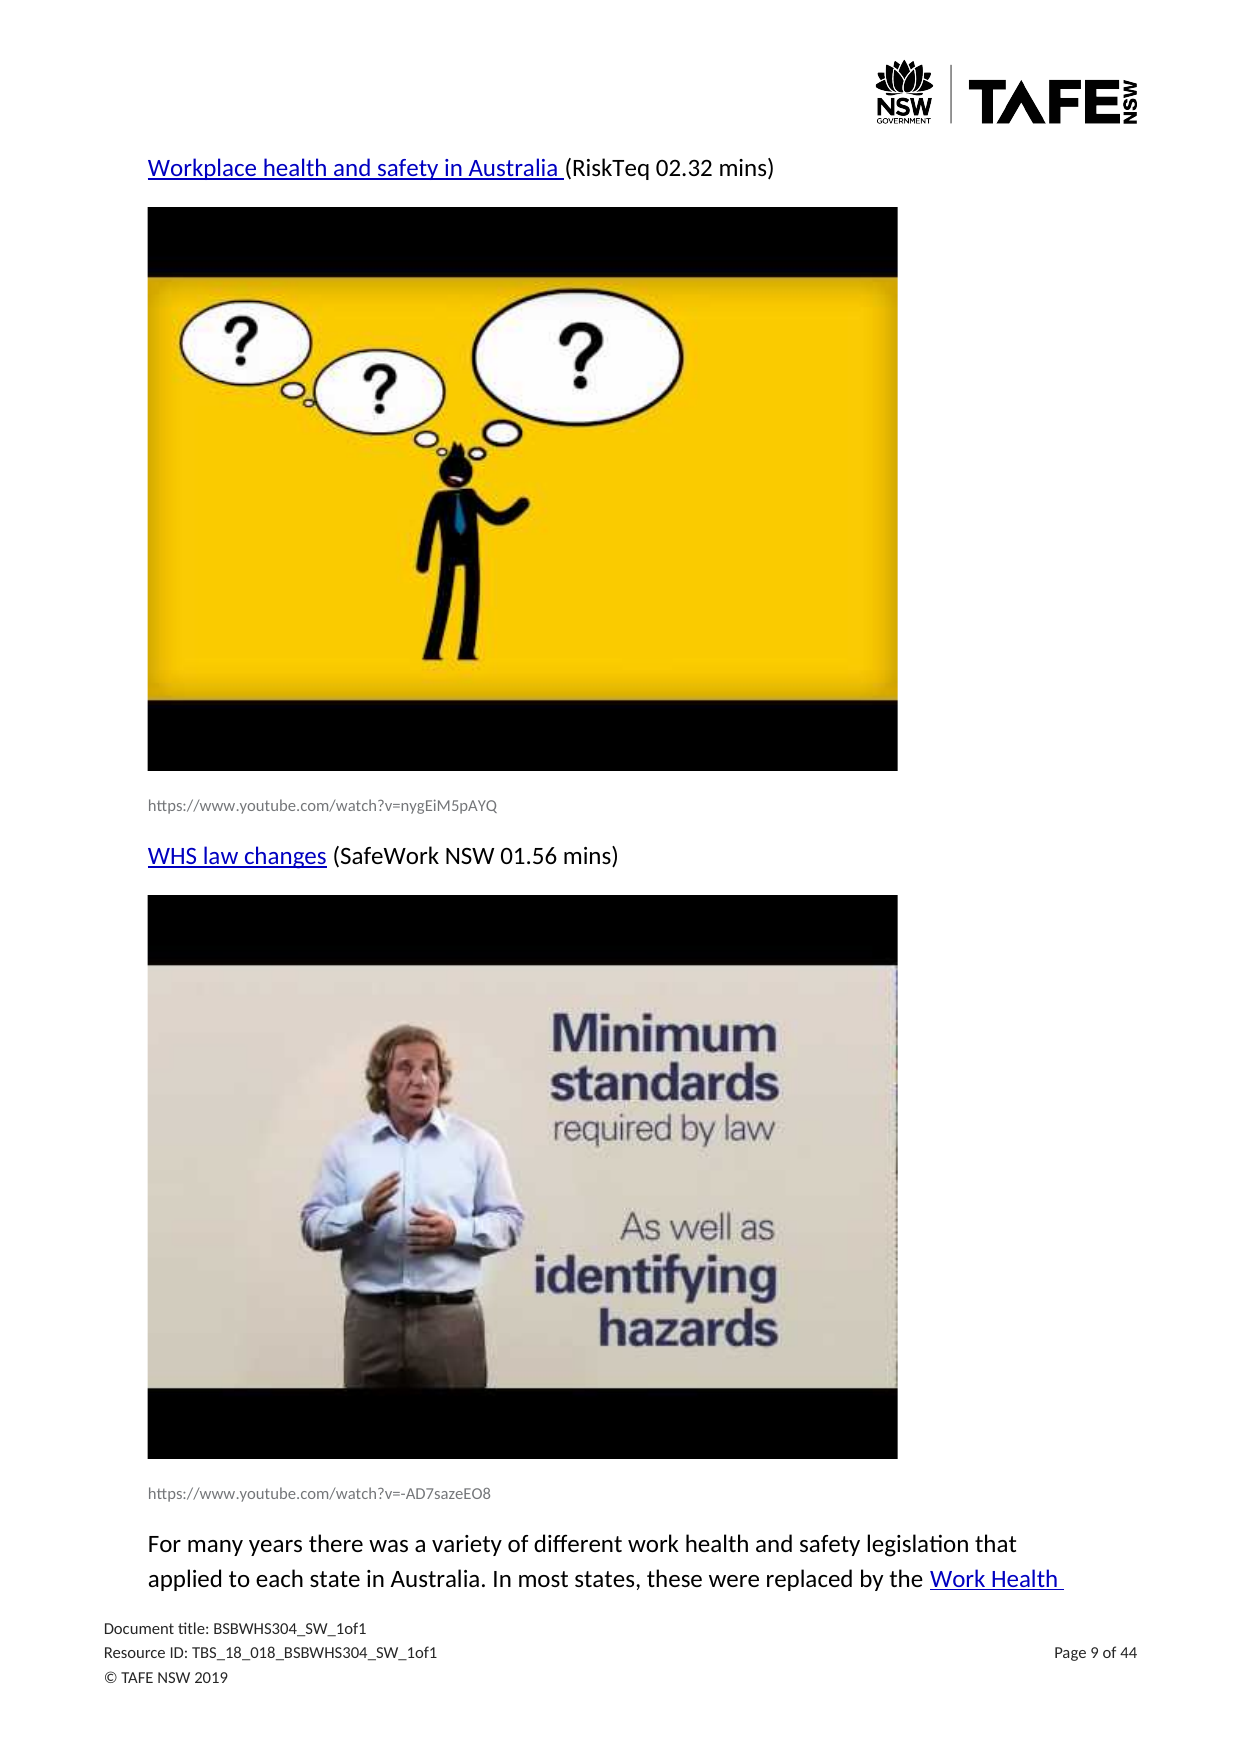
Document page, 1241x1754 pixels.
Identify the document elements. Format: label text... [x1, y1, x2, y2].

text https://www.youtube.com/watch?v=-AD7sazeEO8 [148, 1483, 1092, 1504]
text https://www.youtube.com/watch?v=nygEiM5pAYQ [148, 796, 1092, 816]
picture [875, 59, 1137, 125]
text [148, 1528, 1092, 1593]
text WHS law changes (SafeWork NSW 01.56 mins) [148, 840, 1092, 870]
text Workplace health and safety in Australia (RiskTeq 02.32 mins) [148, 152, 1092, 183]
picture [147, 895, 898, 1459]
picture [147, 207, 898, 771]
